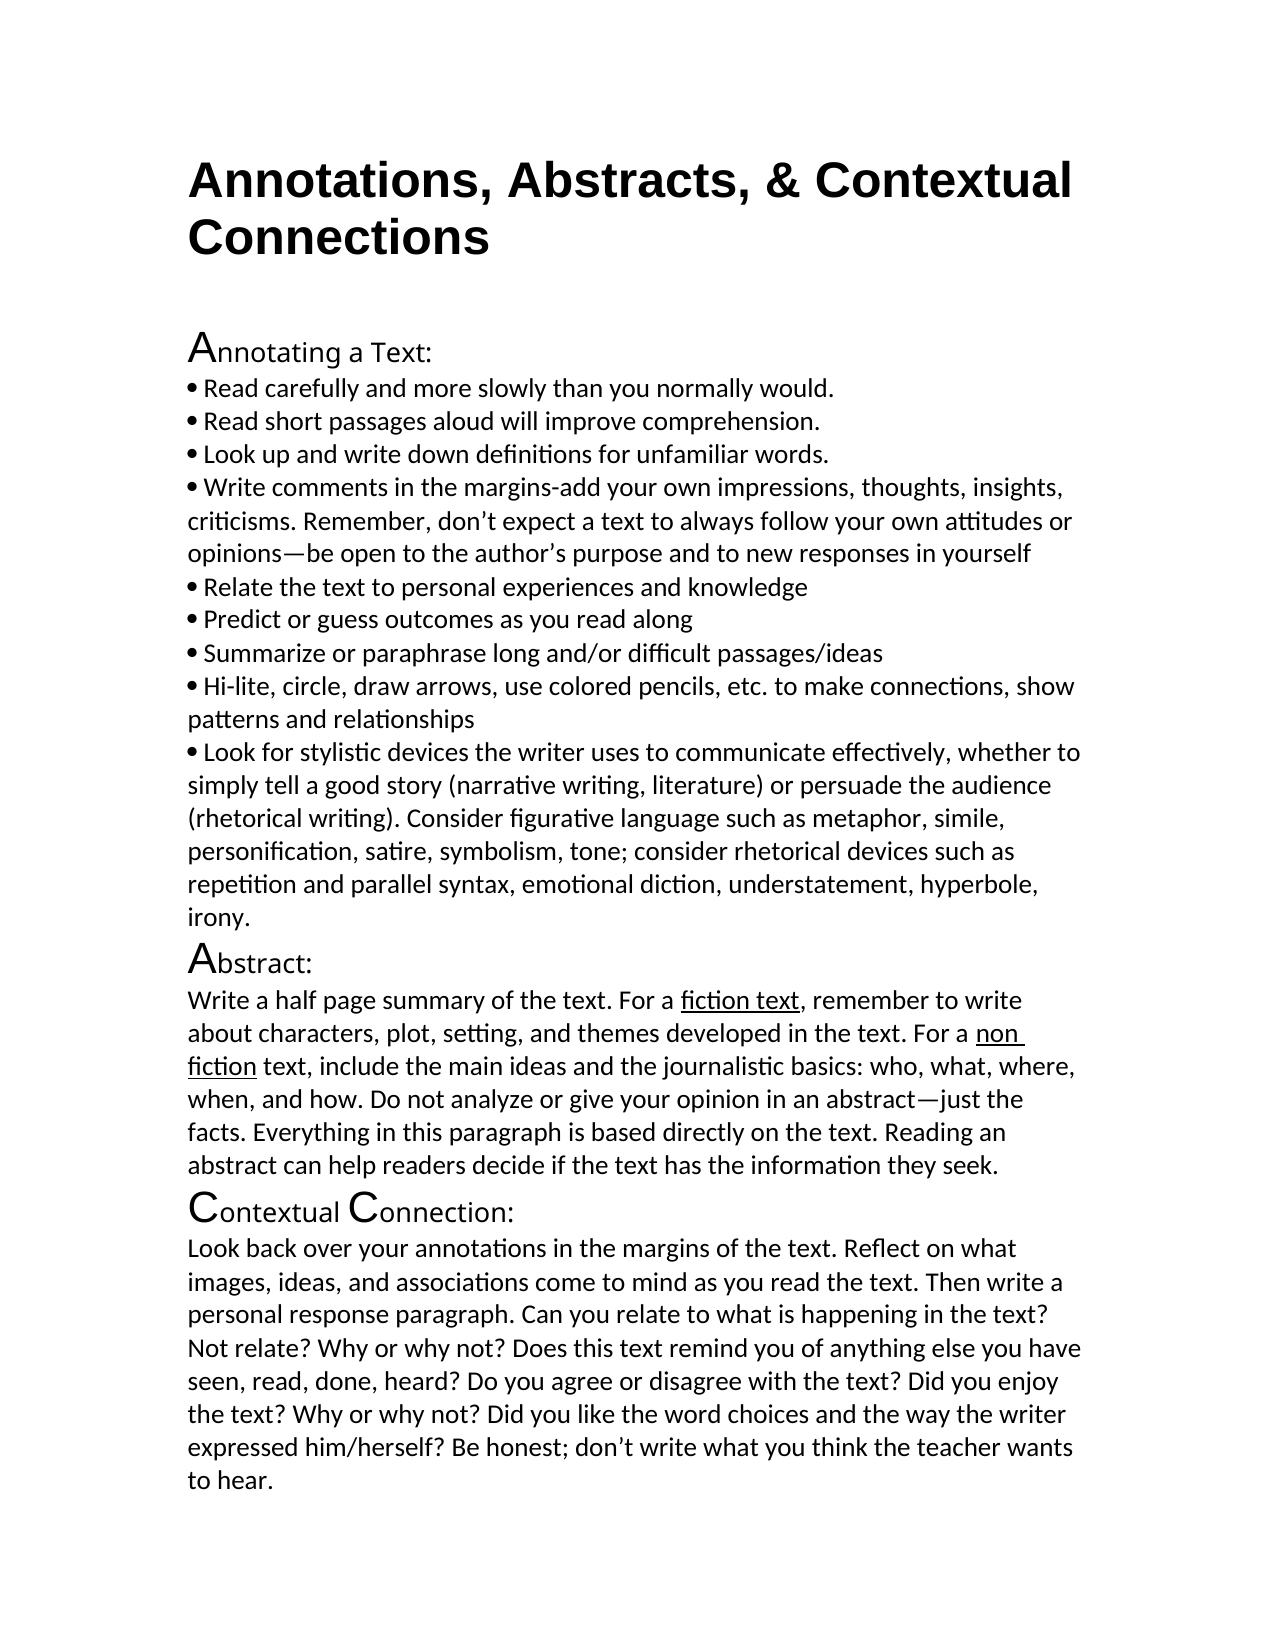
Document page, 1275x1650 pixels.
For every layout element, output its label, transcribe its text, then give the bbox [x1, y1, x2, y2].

text · Read carefully and more slowly than you normally would. [187, 372, 1087, 404]
text · Hi-lite, circle, draw arrows, use colored pencils, etc. to make connections, show patterns and relationships [187, 669, 1087, 735]
text · Write comments in the margins-add your own impressions, thoughts, insights, criticisms. Remember, don’t expect a text to always follow your own attitudes or opinions—be open to the author’s purpose and to new responses in yourself [187, 471, 1087, 570]
text · Summarize or paraphrase long and/or difficult passages/ideas [187, 636, 1087, 669]
text Contextual Connection: [187, 1181, 1087, 1232]
text · Look for stylistic devices the writer uses to communicate effectively, whether to simply tell a good story (narrative writing, literature) or persuade the audience (rhetorical writing). Consider figurative language such as metaphor, simile, personification, satire, symbolism, tone; consider rhetorical devices such as repetition and parallel syntax, emotional diction, understatement, hyperbole, irony. [187, 735, 1087, 933]
text · Read short passages aloud will improve comprehension. [187, 404, 1087, 438]
text Annotations, Abstracts, & Contextual Connections [187, 150, 1087, 265]
text · Relate the text to personal experiences and knowledge [187, 570, 1087, 603]
text · Predict or guess outcomes as you read along [187, 603, 1087, 636]
text Annotating a Text: [187, 321, 1087, 372]
text Abstract: [187, 933, 1087, 983]
text Write a half page summary of the text. For a fiction text, remember to write about characters, plot, setting, and themes developed in the text. For a non fiction text, include the main ideas and the journalistic basics: who, what, where, when, and how. Do not analyze or give your opinion in an abstract—just the facts. Everything in this paragraph is based directly on the text. Reading an abstract can help readers decide if the text has the information they seek. [187, 983, 1087, 1181]
text · Look up and write down definitions for unfamiliar words. [187, 438, 1087, 471]
text Look back over your annotations in the margins of the text. Reflect on what images, ideas, and associations come to mind as you read the text. Then write a personal response paragraph. Can you relate to what is happening in the text? Not relate? Why or why not? Does this text remind you of anything else you have seen, read, done, heard? Do you agree or disagree with the text? Did you enjoy the text? Why or why not? Did you like the word choices and the way the writer expressed him/herself? Be honest; don’t write what you think the teacher wants to hear. [187, 1232, 1087, 1496]
